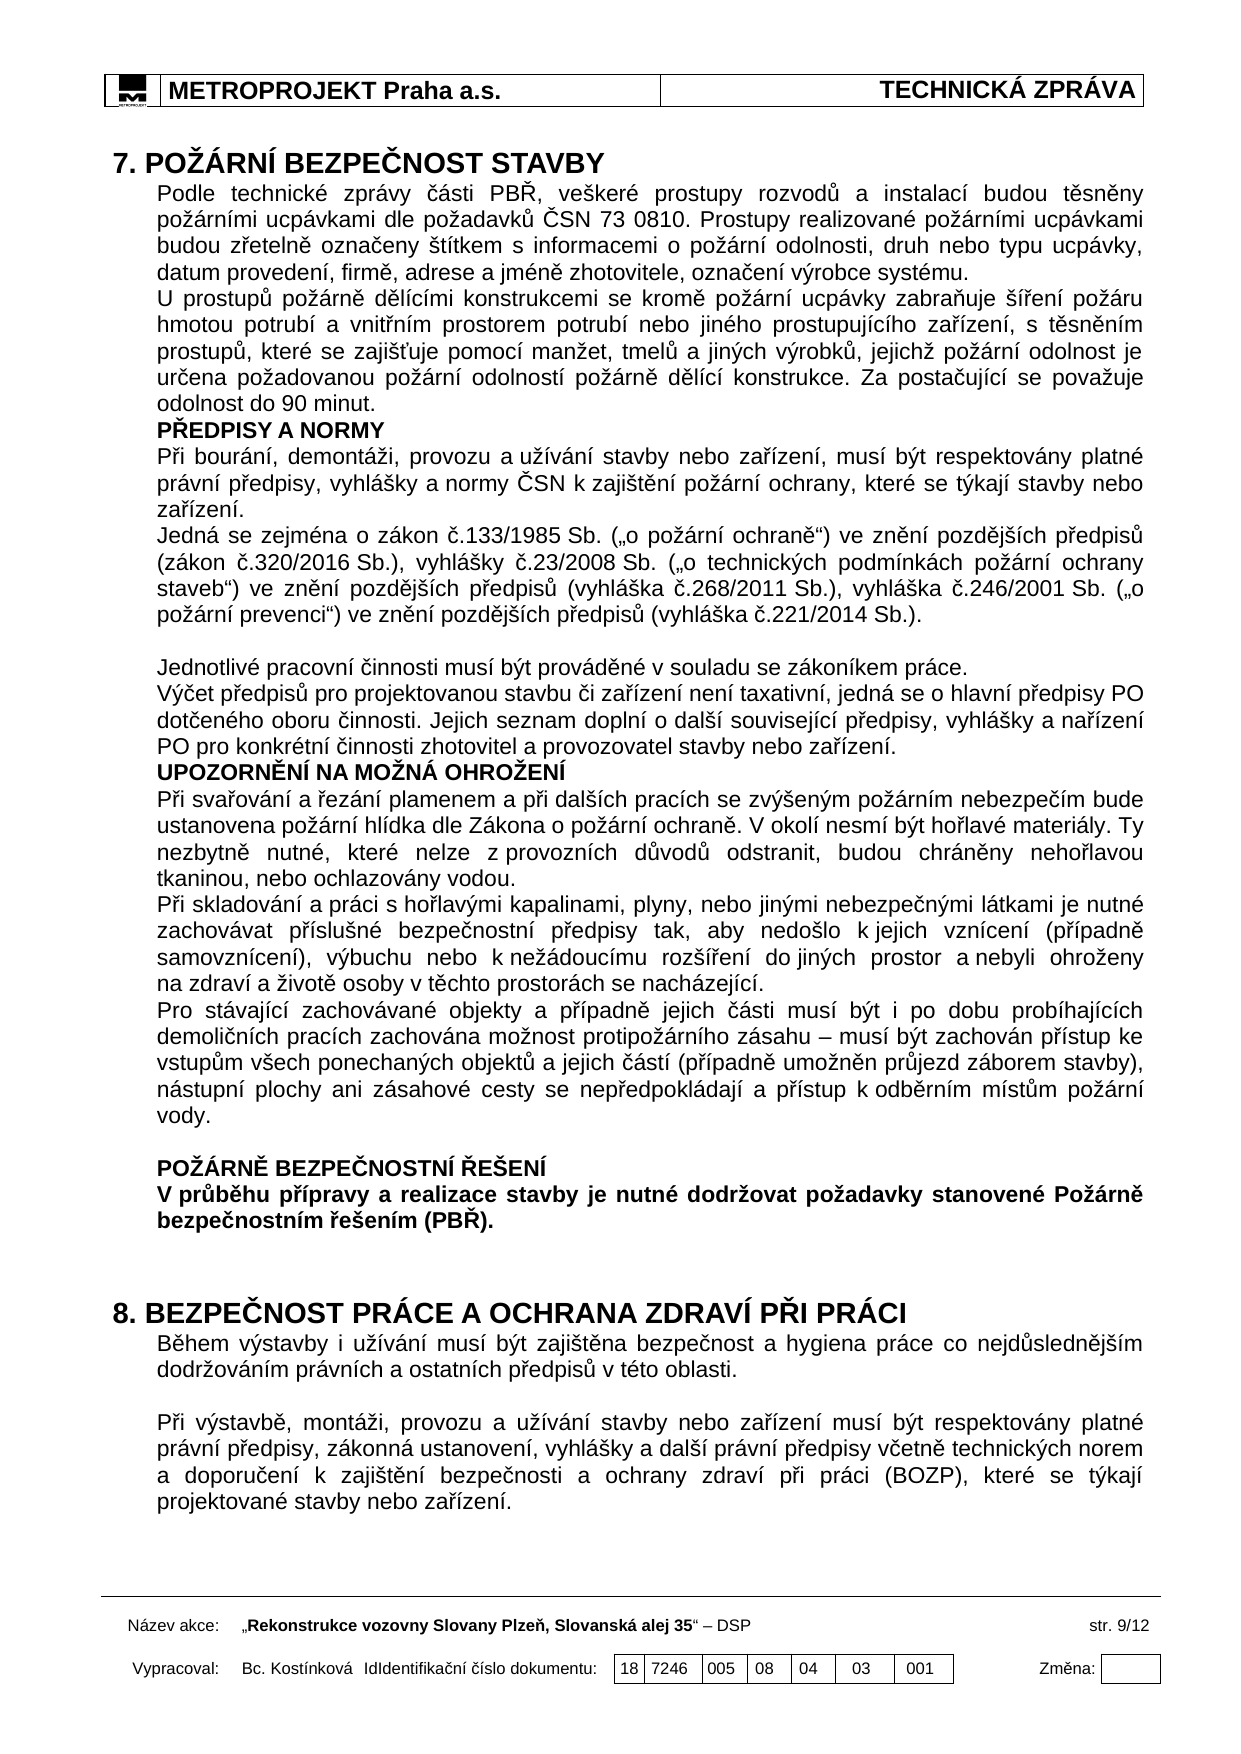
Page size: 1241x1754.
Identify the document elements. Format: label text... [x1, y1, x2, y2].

text Během výstavby i užívání musí být zajištěna bezpečnost a hygiena práce co nejdůslednějším dodržováním právních a ostatních předpisů v této oblasti. [157, 1330, 1144, 1382]
text U prostupů požárně dělícími konstrukcemi se kromě požární ucpávky zabraňuje šíření požáru hmotou potrubí a vnitřním prostorem potrubí nebo jiného prostupujícího zařízení, s těsněním prostupů, které se zajišťuje pomocí manžet, tmelů a jiných výrobků, jejichž požární odolnost je určena požadovanou požární odolností požárně dělící konstrukce. Za postačující se považuje odolnost do 90 minut. [157, 285, 1144, 417]
text Výčet předpisů pro projektovanou stavbu či zařízení není taxativní, jedná se o hlavní předpisy PO dotčeného oboru činnosti. Jejich seznam doplní o další související předpisy, vyhlášky a nařízení PO pro konkrétní činnosti zhotovitel a provozovatel stavby nebo zařízení. [157, 680, 1144, 759]
text Pro stávající zachovávané objekty a případně jejich části musí být i po dobu probíhajících demoličních pracích zachována možnost protipožárního zásahu – musí být zachován přístup ke vstupům všech ponechaných objektů a jejich částí (případně umožněn průjezd záborem stavby), nástupní plochy ani zásahové cesty se nepředpokládají a přístup k odběrním místům požární vody. [157, 997, 1144, 1128]
text Při výstavbě, montáži, provozu a užívání stavby nebo zařízení musí být respektovány platné právní předpisy, zákonná ustanovení, vyhlášky a další právní předpisy včetně technických norem a doporučení k zajištění bezpečnosti a ochrany zdraví při práci (BOZP), které se týkají projektované stavby nebo zařízení. [157, 1409, 1144, 1514]
text Jednotlivé pracovní činnosti musí být prováděné v souladu se zákoníkem práce. [157, 654, 1144, 680]
text Při skladování a práci s hořlavými kapalinami, plyny, nebo jinými nebezpečnými látkami je nutné zachovávat příslušné bezpečnostní předpisy tak, aby nedošlo k jejich vznícení (případně samovznícení), výbuchu nebo k nežádoucímu rozšíření do jiných prostor a nebyli ohroženy na zdraví a životě osoby v těchto prostorách se nacházející. [157, 891, 1144, 997]
text V průběhu přípravy a realizace stavby je nutné dodržovat požadavky stanovené Požárně bezpečnostním řešením (PBŘ). [157, 1181, 1144, 1234]
text PŘEDPISY A NORMY [157, 417, 1144, 443]
list Bezpečnost práce a ochrana zdraví při práci [112, 1296, 1144, 1330]
text Jedná se zejména o zákon č.133/1985 Sb. („o požární ochraně“) ve znění pozdějších předpisů (zákon č.320/2016 Sb.), vyhlášky č.23/2008 Sb. („o technických podmínkách požární ochrany staveb“) ve znění pozdějších předpisů (vyhláška č.268/2011 Sb.), vyhláška č.246/2001 Sb. („o požární prevenci“) ve znění pozdějších předpisů (vyhláška č.221/2014 Sb.). [157, 522, 1144, 628]
text Při svařování a řezání plamenem a při dalších pracích se zvýšeným požárním nebezpečím bude ustanovena požární hlídka dle Zákona o požární ochraně. V okolí nesmí být hořlavé materiály. Ty nezbytně nutné, které nelze z provozních důvodů odstranit, budou chráněny nehořlavou tkaninou, nebo ochlazovány vodou. [157, 786, 1144, 891]
picture [118, 75, 147, 107]
text UPOZORNĚNÍ NA MOŽNÁ OHROŽENÍ [157, 759, 1144, 786]
text Při bourání, demontáži, provozu a užívání stavby nebo zařízení, musí být respektovány platné právní předpisy, vyhlášky a normy ČSN k zajištění požární ochrany, které se týkají stavby nebo zařízení. [157, 443, 1144, 522]
text Podle technické zprávy části PBŘ, veškeré prostupy rozvodů a instalací budou těsněny požárními ucpávkami dle požadavků ČSN 73 0810. Prostupy realizované požárními ucpávkami budou zřetelně označeny štítkem s informacemi o požární odolnosti, druh nebo typu ucpávky, datum provedení, firmě, adrese a jméně zhotovitele, označení výrobce systému. [157, 179, 1144, 285]
list Požární bezpečnost stavby [112, 146, 1144, 179]
text POŽÁRNĚ BEZPEČNOSTNÍ ŘEŠENÍ [157, 1155, 1144, 1181]
